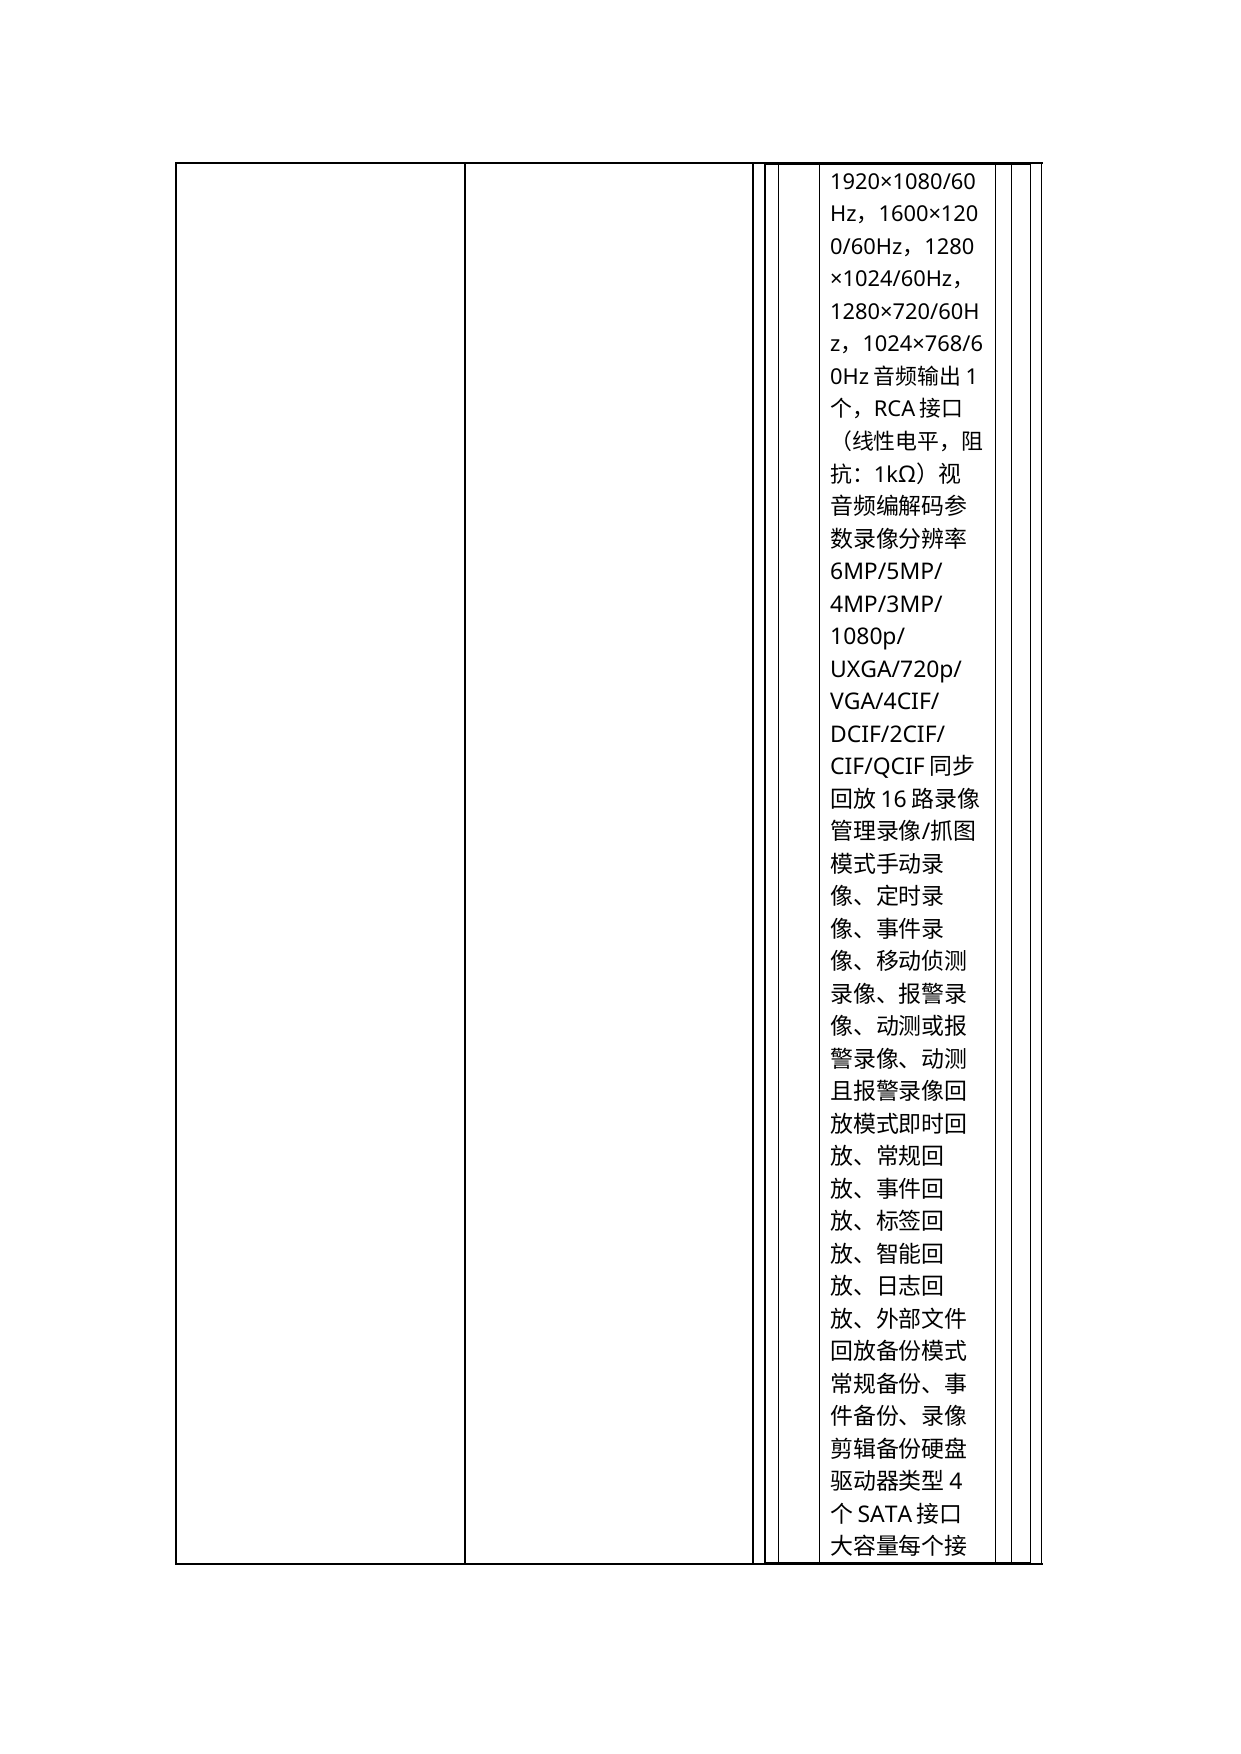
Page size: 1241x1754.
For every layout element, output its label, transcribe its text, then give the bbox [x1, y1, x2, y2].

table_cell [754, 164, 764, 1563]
table_cell [177, 164, 464, 1563]
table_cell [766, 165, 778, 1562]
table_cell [1012, 165, 1030, 1562]
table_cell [820, 165, 995, 1562]
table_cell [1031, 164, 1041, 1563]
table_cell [996, 165, 1011, 1562]
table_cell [779, 165, 819, 1562]
table_cell 1 [466, 164, 752, 1563]
